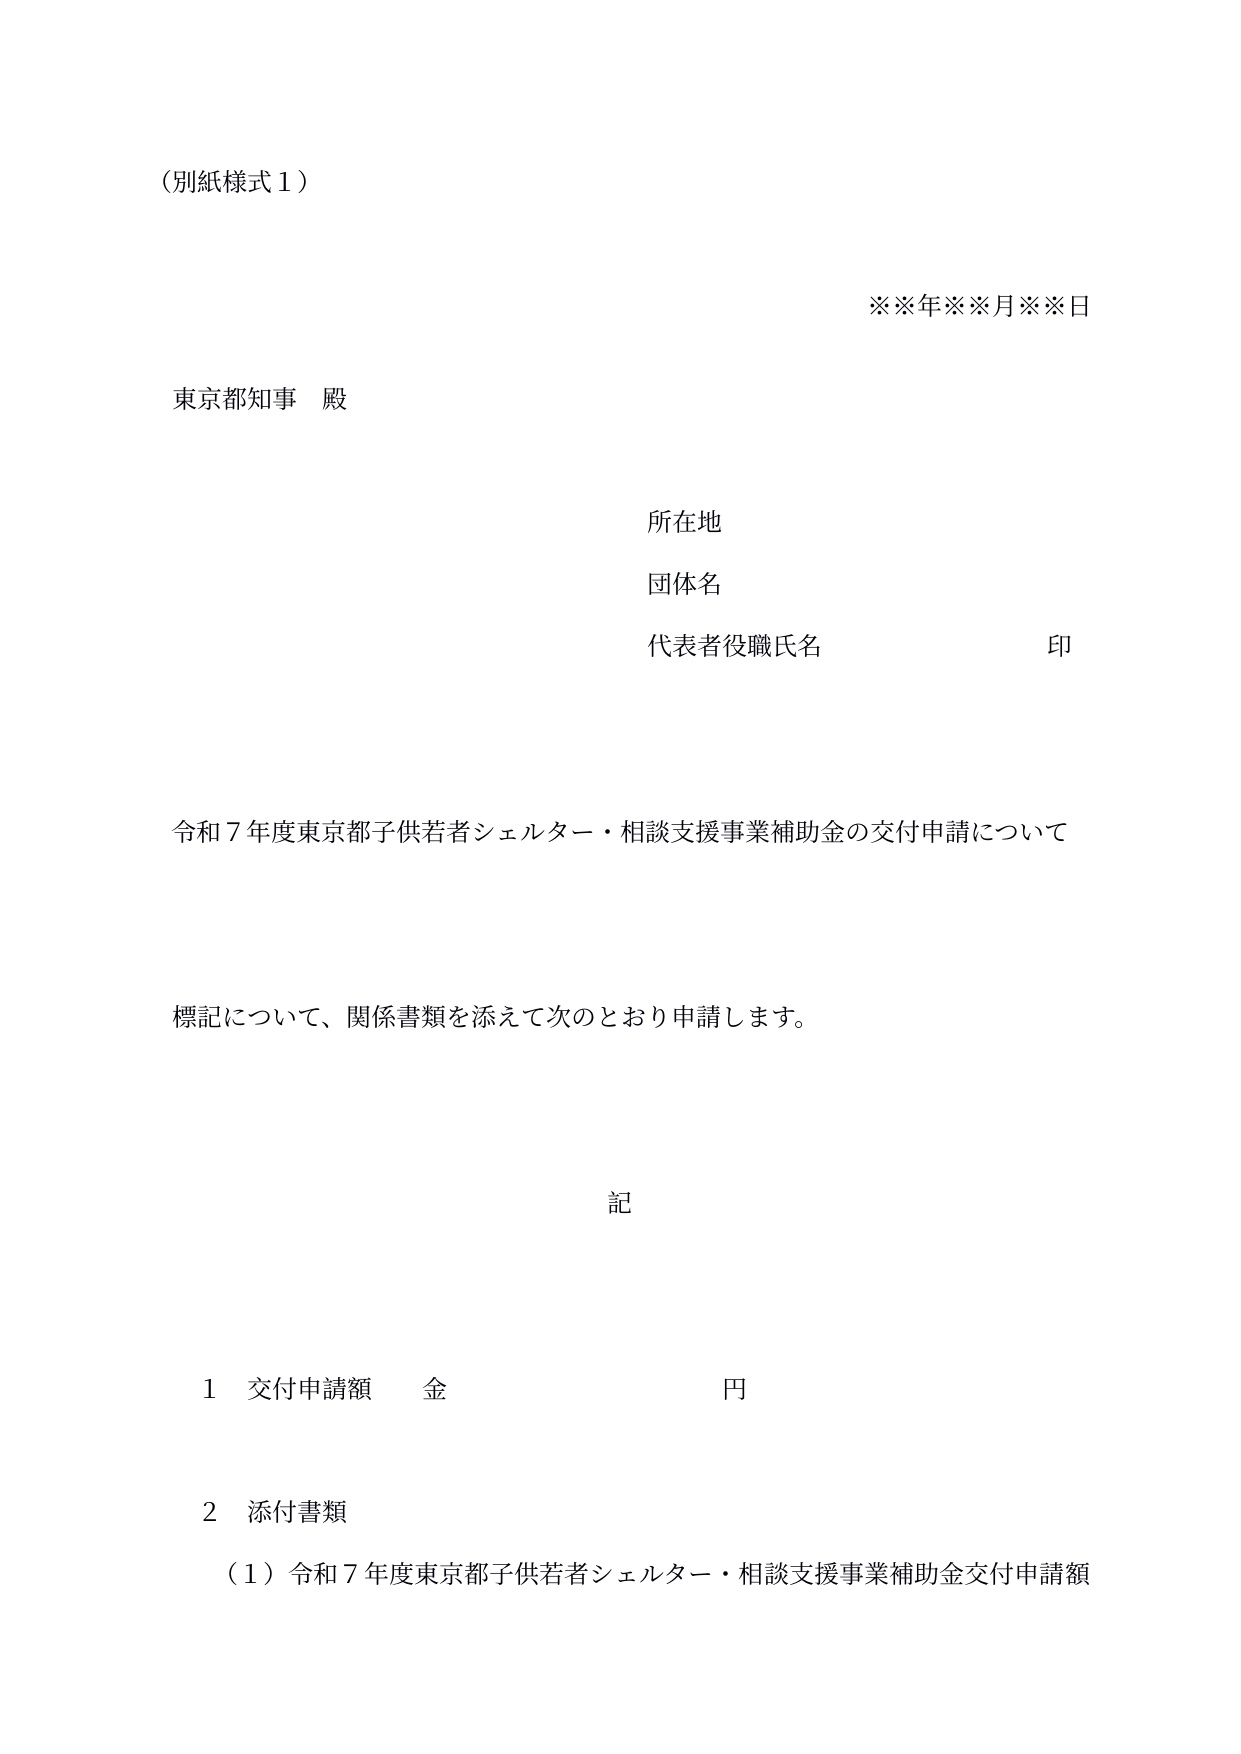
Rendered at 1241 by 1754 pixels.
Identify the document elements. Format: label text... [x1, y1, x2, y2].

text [213, 1542, 1092, 1604]
text ２ 添付書類 [148, 1480, 1092, 1542]
text 東京都知事 殿 [148, 366, 1092, 428]
text ※※年※※月※※日 [148, 274, 1092, 336]
text 記 [148, 1171, 1092, 1233]
text （別紙様式１） [148, 150, 1092, 212]
text １ 交付申請額 金 円 [148, 1356, 1092, 1418]
text 所在地 [148, 490, 1092, 552]
text 令和７年度東京都子供若者シェルター・相談支援事業補助金の交付申請について [148, 799, 1092, 861]
text 団体名 [148, 552, 1092, 614]
text 代表者役職氏名 印 [148, 614, 1092, 676]
text 標記について、関係書類を添えて次のとおり申請します。 [148, 985, 1092, 1047]
